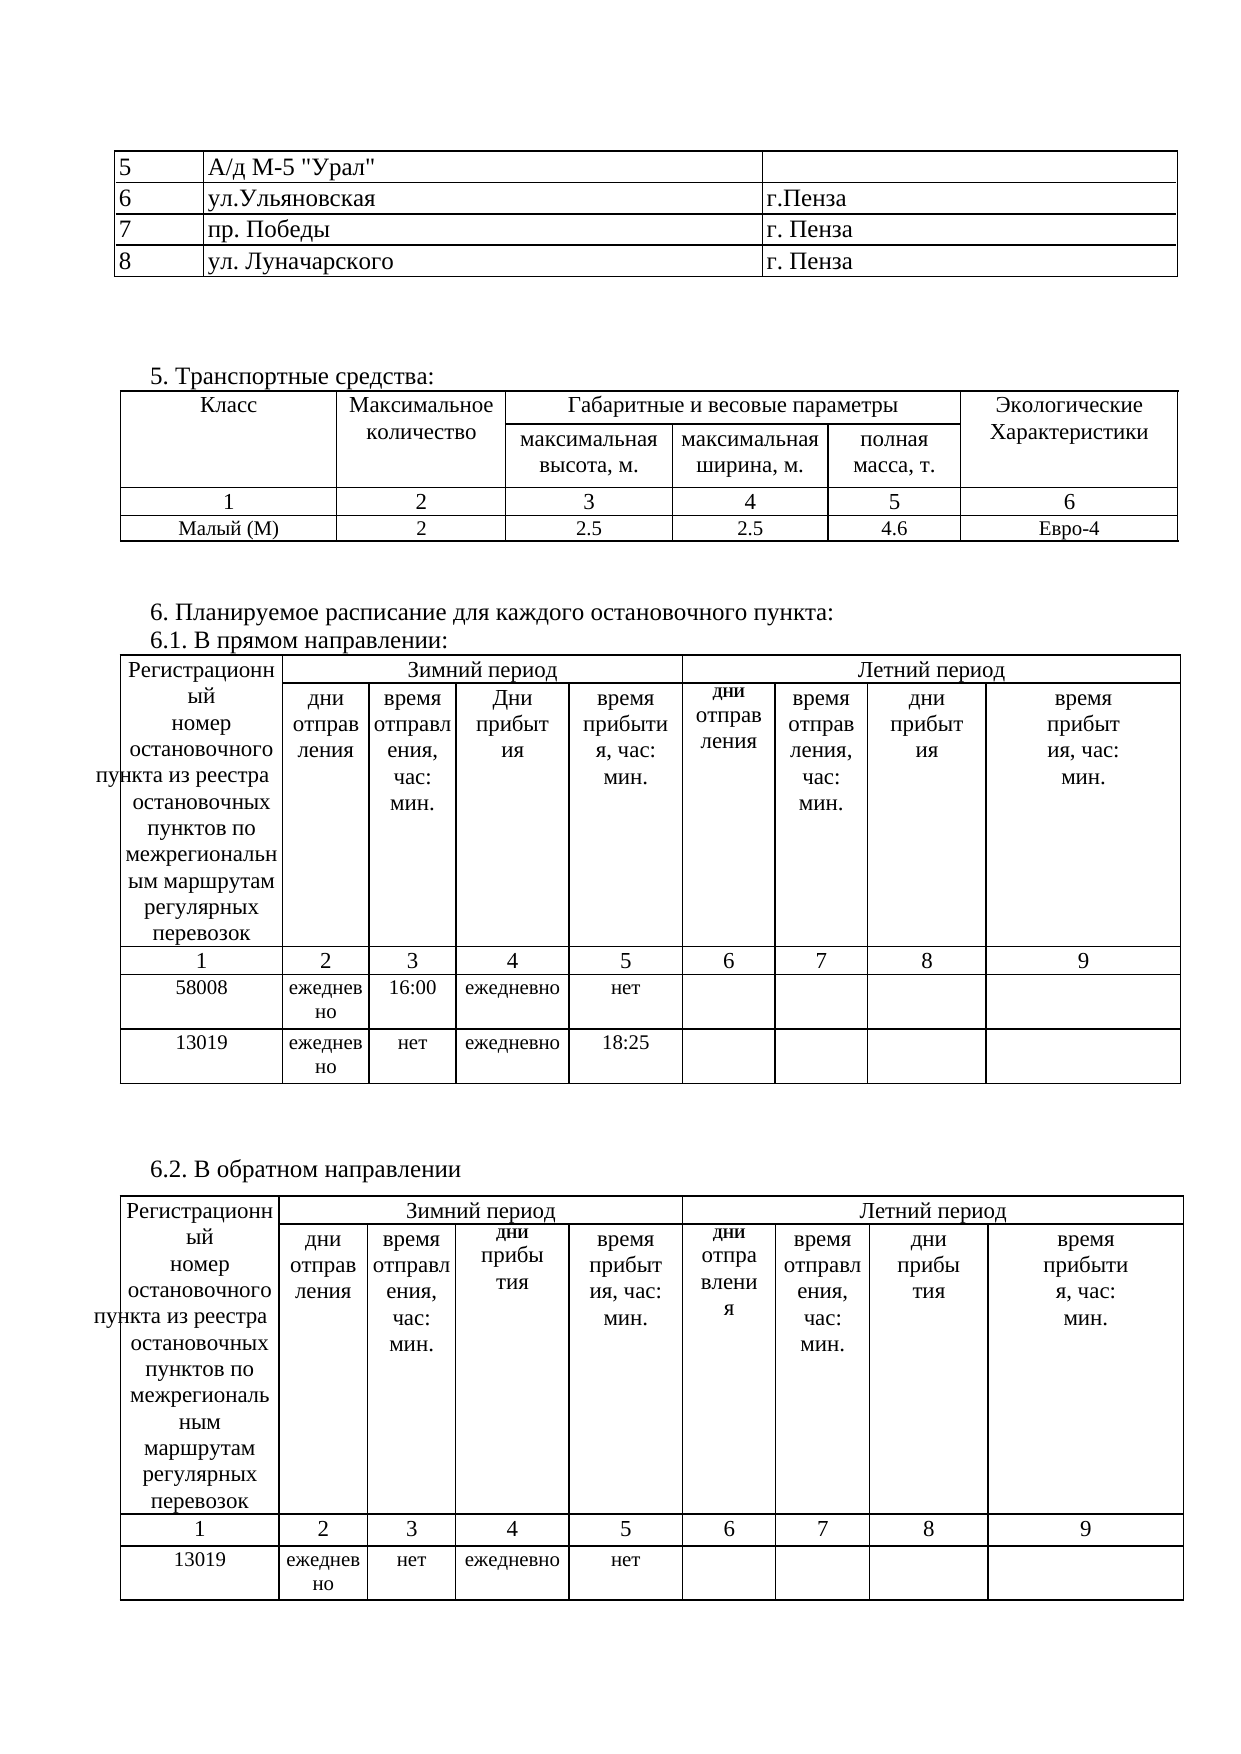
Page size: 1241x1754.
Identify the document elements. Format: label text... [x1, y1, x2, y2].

table_cell ежедневно [283, 1030, 368, 1082]
table_cell 8 [868, 947, 985, 974]
table_cell ежедневно [457, 1030, 568, 1082]
text 5. Транспортные средства: [150, 361, 1090, 390]
table_header Класс [121, 392, 336, 487]
table_cell время прибыти я, час: мин. [570, 684, 682, 946]
table_cell 6 [961, 488, 1177, 514]
table_cell [989, 1547, 1183, 1599]
table_cell г. Пенза [763, 213, 1177, 244]
table_cell 4 [673, 488, 827, 514]
table_cell 3 [370, 947, 455, 974]
table_cell 13019 [121, 1547, 278, 1599]
table_cell [870, 1547, 987, 1599]
table_cell [683, 1030, 774, 1082]
table_cell [776, 1030, 867, 1082]
table_cell дни прибыт ия [868, 684, 985, 946]
table_cell время прибыт ия, час: мин. [570, 1225, 682, 1513]
table_cell 16:00 [370, 975, 455, 1028]
table_cell 3 [506, 488, 672, 514]
table_cell 9 [987, 947, 1180, 974]
table_cell Дни прибыт ия [457, 684, 568, 946]
table_cell г. Пенза [763, 244, 1177, 276]
table_cell время отправл ения, час: мин. [776, 1225, 869, 1513]
table_cell 1 [121, 488, 336, 514]
table_cell [868, 975, 985, 1028]
table_cell 8 [115, 245, 203, 276]
table_cell 6 [683, 1515, 775, 1545]
table_header Летний период [683, 1197, 1183, 1223]
table_cell время прибыти я, час: мин. [989, 1225, 1183, 1513]
table_cell дни прибы тия [870, 1225, 987, 1513]
table_cell 2.5 [506, 516, 672, 540]
table_cell время отправ ления, час: мин. [776, 684, 867, 946]
table_cell 6 [115, 183, 203, 213]
table_header Регистрационный номер остановочного пункта из реестра остановочных пунктов по межрегиональным маршрутам регулярных перевозок [121, 656, 282, 946]
table_cell ежедневно [457, 975, 568, 1028]
table_cell время отправл ения, час: мин. [370, 684, 455, 946]
table_cell 1 [121, 947, 282, 974]
table_cell максимальная высота, м. [506, 425, 672, 487]
text 6.2. В обратном направлении [150, 1154, 1090, 1183]
table_cell ДНИ отправ ления [683, 684, 774, 946]
table_cell нет [570, 1547, 682, 1599]
table_cell ул. Луначарского [204, 246, 762, 276]
table_cell пр. Победы [204, 215, 762, 244]
table_cell 2.5 [673, 516, 827, 540]
table_cell 4 [457, 947, 568, 974]
table_cell нет [370, 1030, 455, 1082]
table_cell 58008 [121, 975, 282, 1028]
table_cell 6 [683, 947, 774, 974]
table_cell Евро-4 [961, 516, 1177, 540]
table_header Максимальное количество [337, 392, 505, 487]
table_cell [987, 1030, 1180, 1082]
table_cell дни отправ ления [280, 1225, 367, 1513]
table_cell [776, 1547, 869, 1599]
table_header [121, 1197, 278, 1513]
table_cell ежедневно [280, 1547, 367, 1599]
table_cell г.Пенза [763, 181, 1177, 213]
table_header Зимний период [283, 656, 682, 682]
table_cell ДНИ прибы тия [456, 1225, 568, 1513]
table_cell 5 [570, 1515, 682, 1545]
table_cell 4 [456, 1515, 568, 1545]
table_cell Малый (М) [121, 516, 336, 540]
table_cell [683, 1547, 775, 1599]
table_cell [868, 1030, 985, 1082]
table_cell [763, 152, 1177, 181]
table_header Габаритные и весовые параметры [506, 392, 960, 423]
table_cell нет [570, 975, 682, 1028]
table_cell 3 [368, 1515, 455, 1545]
table_header Экологические Характеристики [961, 392, 1177, 487]
table_cell время прибыт ия, час: мин. [987, 684, 1180, 946]
table_cell 7 [776, 947, 867, 974]
table_cell А/д М-5 "Урал" [204, 152, 762, 181]
table_cell 7 [115, 214, 203, 244]
table_cell 2 [337, 488, 505, 514]
table_cell [683, 975, 774, 1028]
table_cell 4.6 [829, 516, 960, 540]
table_header Зимний период [280, 1197, 682, 1223]
table_cell [776, 975, 867, 1028]
table_cell 8 [870, 1515, 987, 1545]
table_cell 5 [829, 488, 960, 514]
table_cell полная масса, т. [829, 425, 960, 487]
text 6.1. В прямом направлении: [150, 626, 1090, 654]
table_cell 2 [283, 947, 368, 974]
table_cell 1 [121, 1515, 278, 1545]
table_cell 9 [989, 1515, 1183, 1545]
table_cell 2 [337, 516, 505, 540]
text 6. Планируемое расписание для каждого остановочного пункта: [150, 597, 1090, 626]
table_cell 2 [280, 1515, 367, 1545]
table_cell нет [368, 1547, 455, 1599]
table_cell ежедневно [456, 1547, 568, 1599]
table_cell ежедневно [283, 975, 368, 1028]
table_cell максимальная ширина, м. [673, 425, 827, 487]
table_cell дни отправ ления [283, 684, 368, 946]
table_cell ДНИ отпра влени я [683, 1225, 775, 1513]
table_cell [987, 975, 1180, 1028]
table_cell 5 [570, 947, 682, 974]
table_cell 13019 [121, 1030, 282, 1082]
table_cell 5 [115, 152, 203, 181]
table_cell 7 [776, 1515, 869, 1545]
table_cell ул.Ульяновская [204, 183, 762, 213]
table_cell время отправл ения, час: мин. [368, 1225, 455, 1513]
table_header Летний период [683, 656, 1180, 682]
table_cell 18:25 [570, 1030, 682, 1082]
